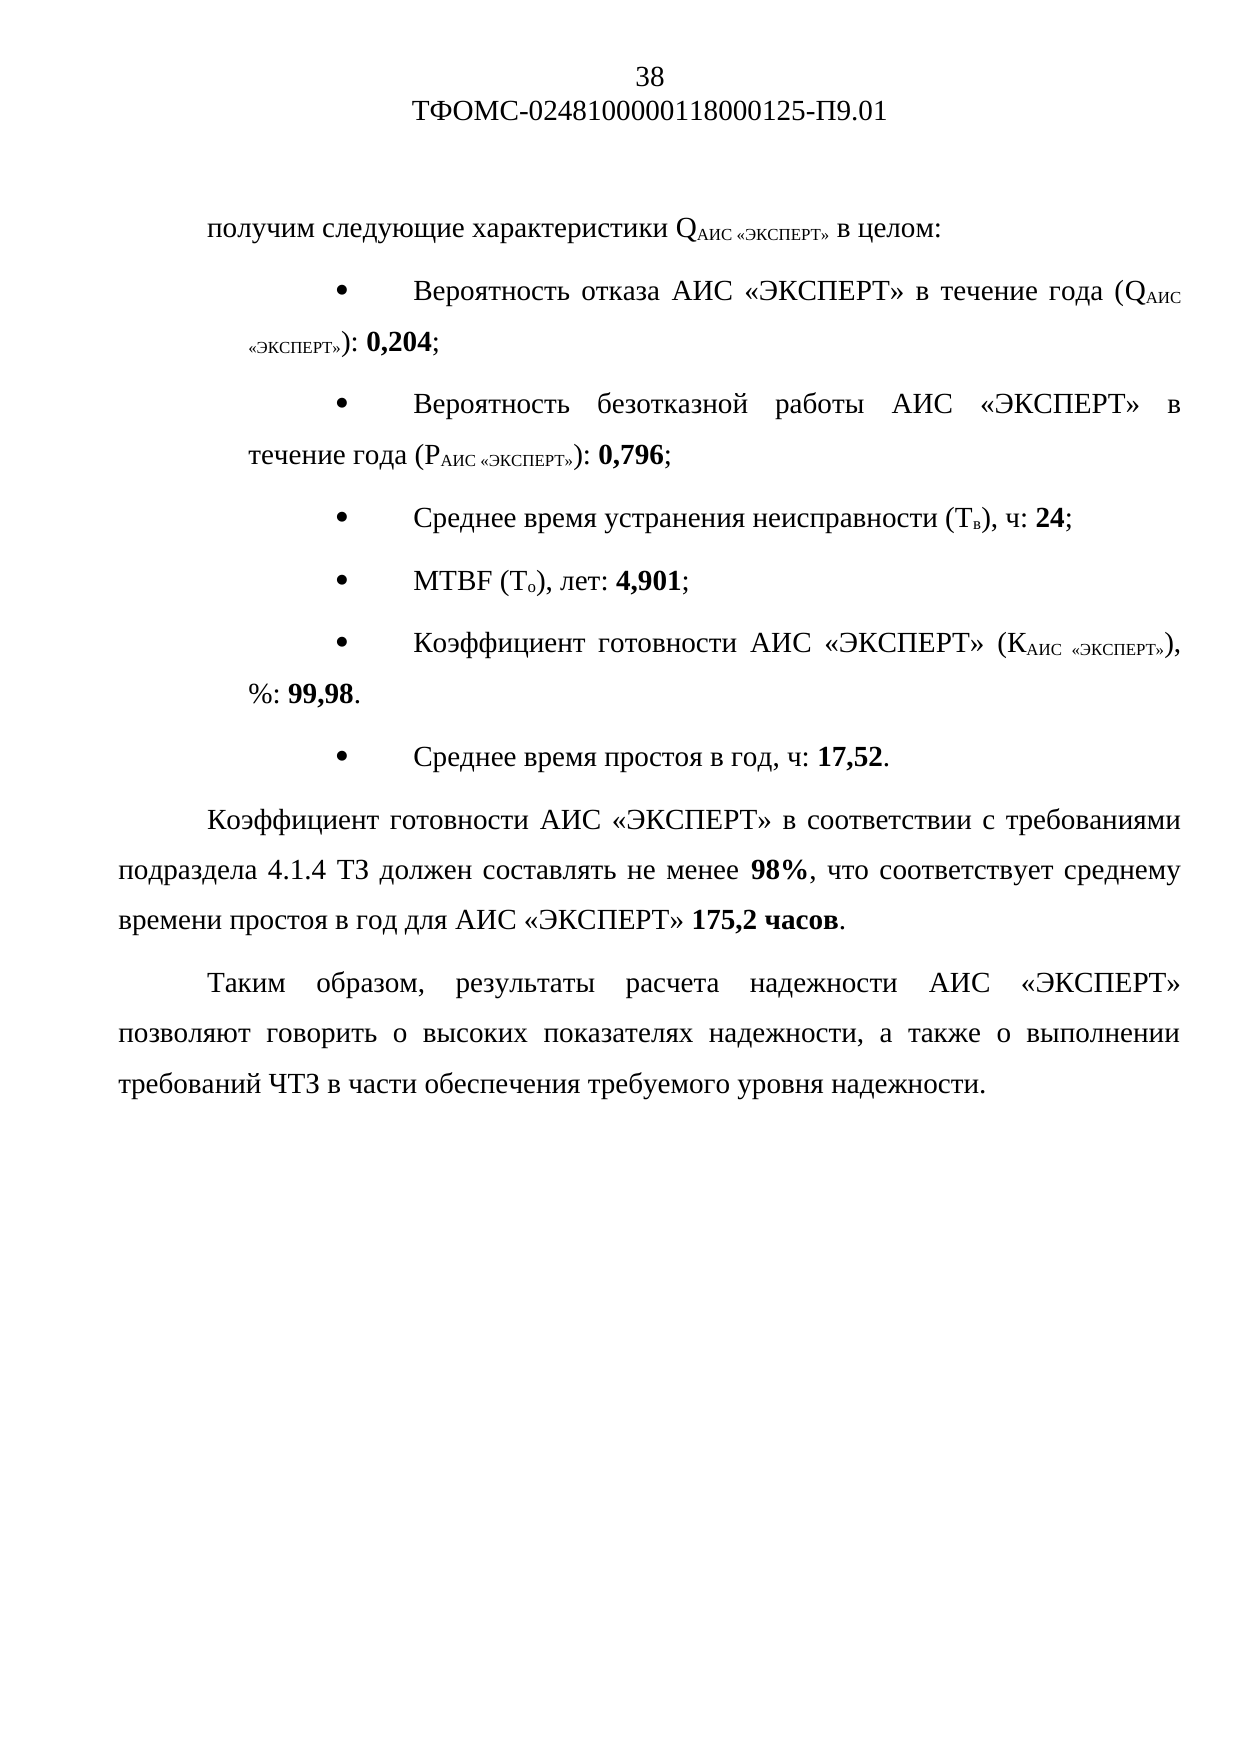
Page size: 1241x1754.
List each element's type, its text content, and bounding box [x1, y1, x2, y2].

list MTBF (То), лет: 4,901; [248, 563, 1181, 596]
text получим следующие характеристики QАИС «ЭКСПЕРТ» в целом: [118, 211, 1181, 244]
text Таким образом, результаты расчета надежности позволяют говорить о высоких показателях надежности, а также о выполнении требований ЧТЗ в части обеспечения требуемого уровня надежности. [118, 965, 1181, 1099]
list Коэффициент готовности (КАИС «ЭКСПЕРТ»), %: 99,98. [248, 626, 1181, 709]
list Вероятность безотказной работы в течение года (PАИС «ЭКСПЕРТ»): 0,796; [248, 387, 1181, 471]
text Коэффициент готовности в соответствии с требованиями подраздела 4.1.4 ТЗ должен составлять не менее 98%, что соответствует среднему времени простоя в год для 175,2 часов. [118, 802, 1181, 936]
list Среднее время простоя в год, ч: 17,52. [248, 739, 1181, 772]
list Вероятность отказа в течение года (QАИС «ЭКСПЕРТ»): 0,204; [248, 273, 1181, 357]
list Среднее время устранения неисправности (Тв), ч: 24; [248, 500, 1181, 533]
